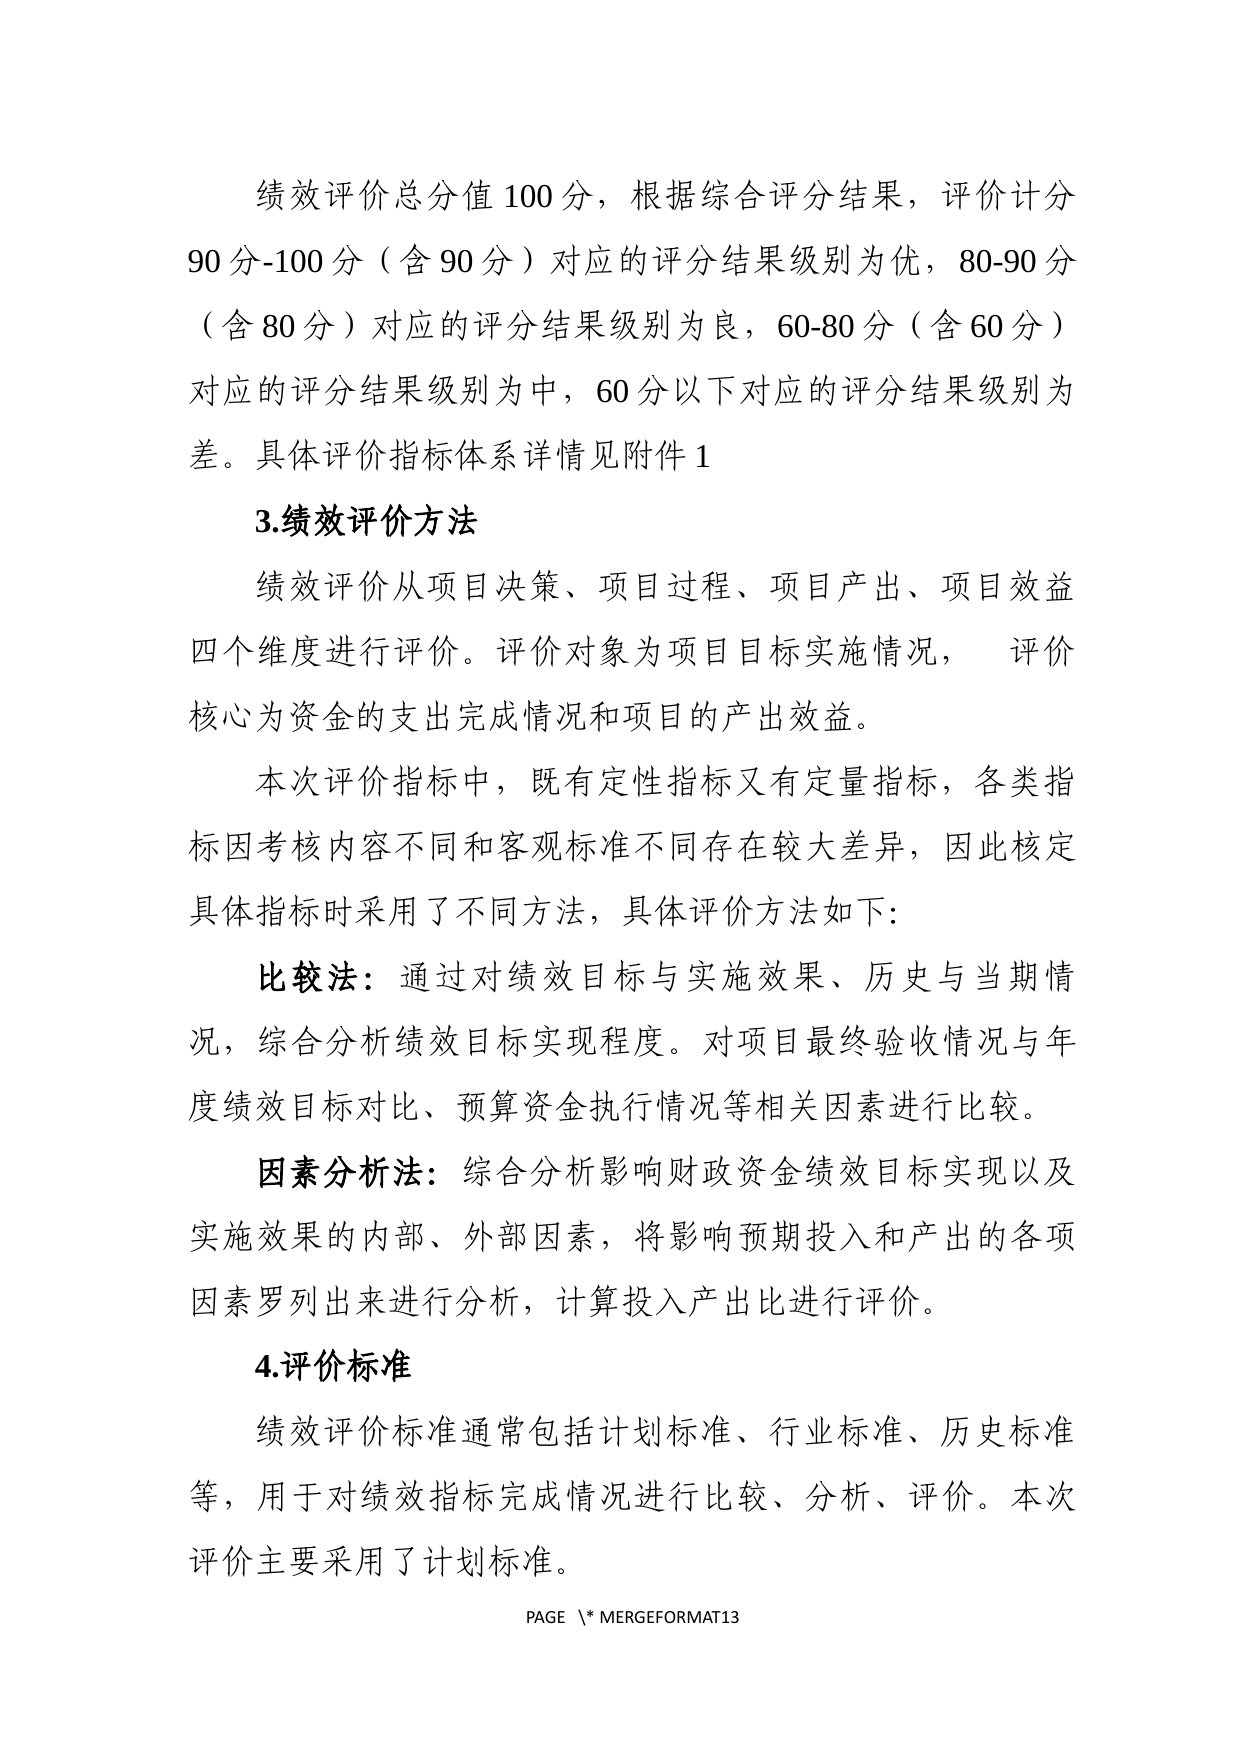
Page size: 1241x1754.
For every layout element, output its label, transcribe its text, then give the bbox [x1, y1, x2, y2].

text 比较法：通过对绩效目标与实施效果、历史与当期情况，综合分析绩效目标实现程度。对项目最终验收情况与年度绩效目标对比、预算资金执行情况等相关因素进行比较。 [187, 942, 1078, 1137]
text 绩效评价总分值100分，根据综合评分结果，评价计分90分-100分（含90分）对应的评分结果级别为优，80-90分（含80分）对应的评分结果级别为良，60-80分（含60分）对应的评分结果级别为中，60分以下对应的评分结果级别为差。具体评价指标体系详情见附件1 [187, 162, 1078, 487]
list 因素分析法：综合分析影响财政资金绩效目标实现以及实施效果的内部、外部因素，将影响预期投入和产出的各项因素罗列出来进行分析，计算投入产出比进行评价。 [187, 1137, 1078, 1332]
text 本次评价指标中，既有定性指标又有定量指标，各类指标因考核内容不同和客观标准不同存在较大差异，因此核定具体指标时采用了不同方法，具体评价方法如下： [187, 747, 1078, 942]
title 3.绩效评价方法 [187, 487, 1078, 552]
text 4.评价标准 [187, 1332, 1078, 1397]
text 绩效评价标准通常包括计划标准、行业标准、历史标准等，用于对绩效指标完成情况进行比较、分析、评价。本次评价主要采用了计划标准。 [187, 1397, 1078, 1592]
text 绩效评价从项目决策、项目过程、项目产出、项目效益四个维度进行评价。评价对象为项目目标实施情况， 评价核心为资金的支出完成情况和项目的产出效益。 [187, 552, 1078, 747]
